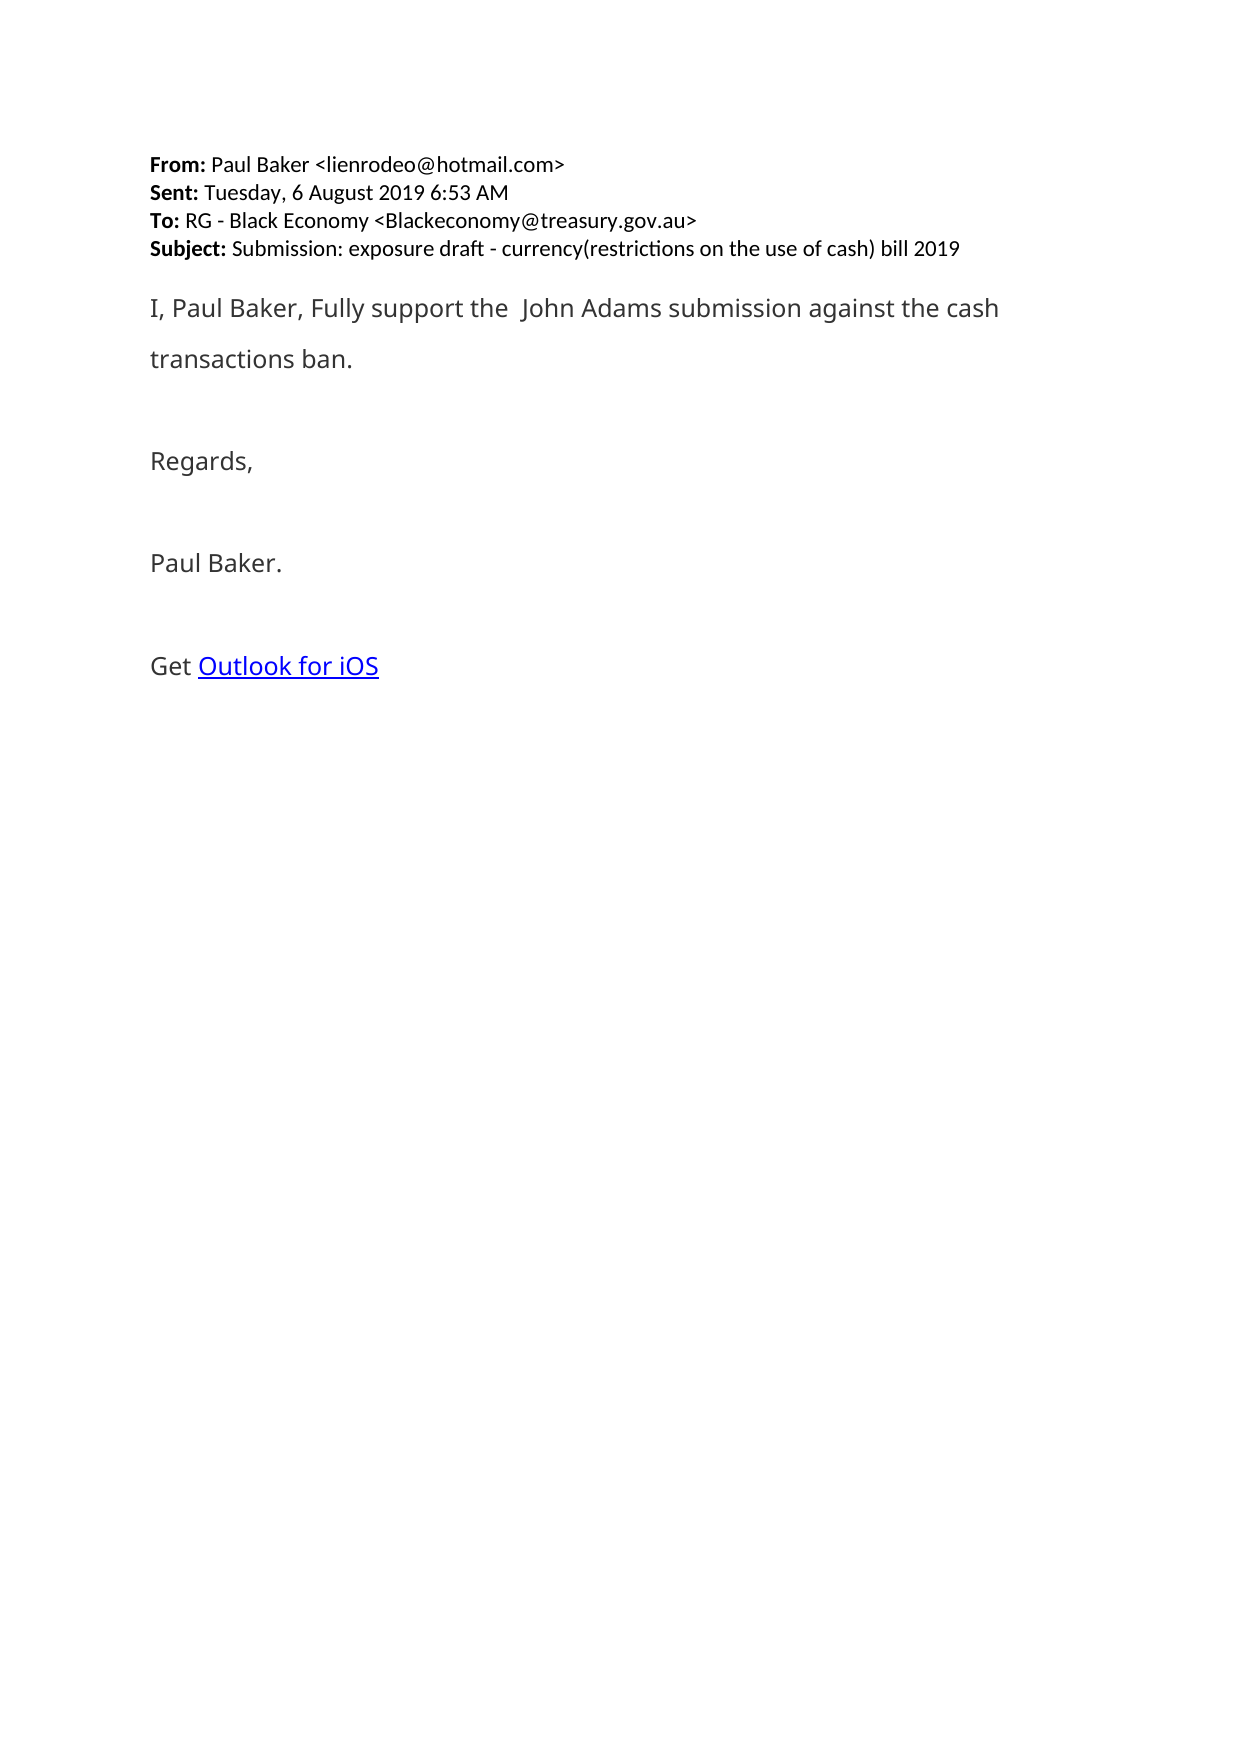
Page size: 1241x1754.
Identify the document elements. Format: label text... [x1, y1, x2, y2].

text Paul Baker. [150, 546, 1090, 580]
text Regards, [150, 444, 1090, 478]
text From: Paul Baker <lienrodeo@hotmail.com> Sent: Tuesday, 6 August 2019 6:53 AM To: RG - Black Economy <Blackeconomy@treasury.gov.au> Subject: Submission: exposure draft - currency(restrictions on the use of cash) bill 2019 [150, 150, 1090, 262]
text I, Paul Baker, Fully support the John Adams submission against the cash transactions ban. [150, 291, 1090, 376]
text Get Outlook for iOS [150, 648, 1090, 682]
